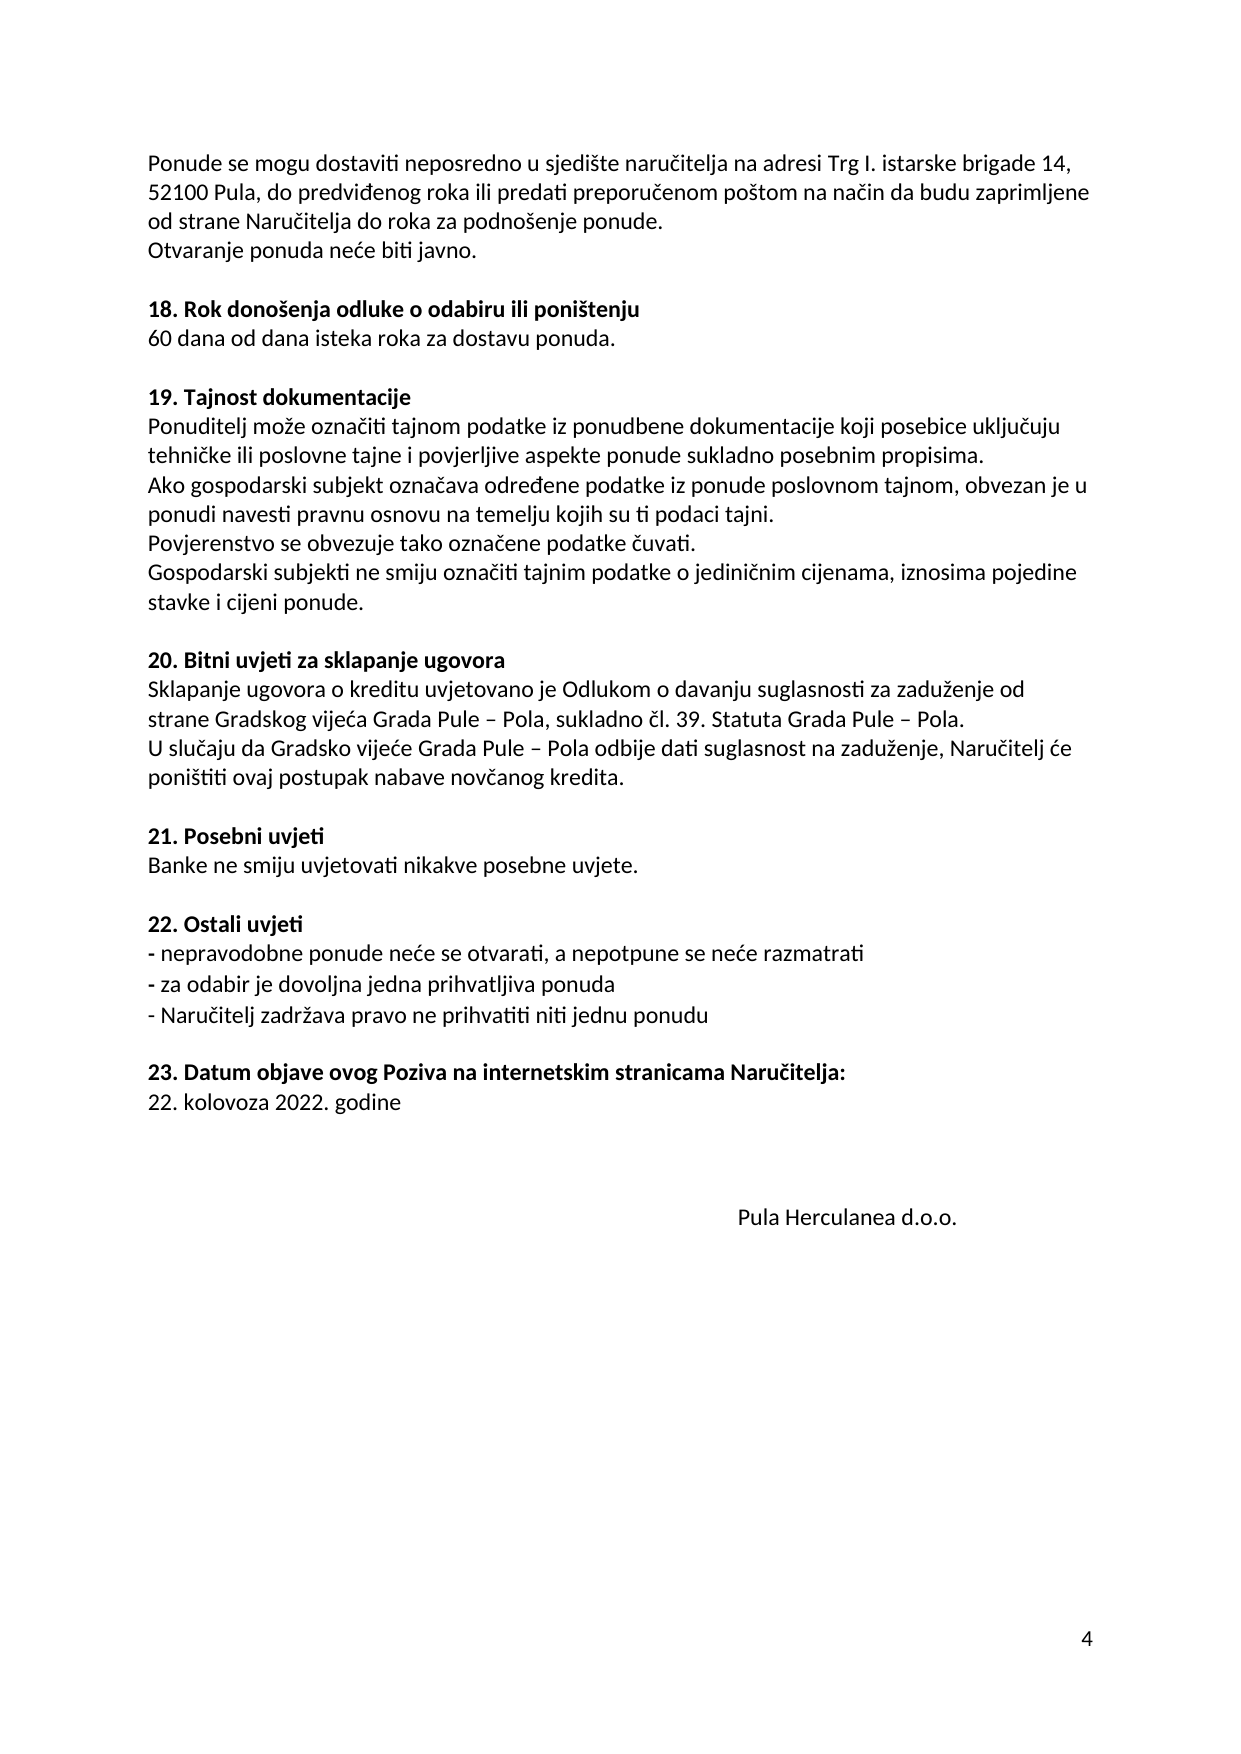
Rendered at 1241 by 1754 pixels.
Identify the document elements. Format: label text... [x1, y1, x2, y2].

text 21. Posebni uvjeti [148, 821, 1092, 850]
text 20. Bitni uvjeti za sklapanje ugovora [148, 645, 1092, 674]
text 19. Tajnost dokumentacije [148, 382, 1092, 411]
text - za odabir je dovoljna jedna prihvatljiva ponuda [148, 969, 1092, 999]
text Gospodarski subjekti ne smiju označiti tajnim podatke o jediničnim cijenama, iznosima pojedine stavke i cijeni ponude. [148, 557, 1092, 616]
text 22. kolovoza 2022. godine [148, 1087, 1092, 1116]
text U slučaju da Gradsko vijeće Grada Pule – Pola odbije dati suglasnost na zaduženje, Naručitelj će poništiti ovaj postupak nabave novčanog kredita. [148, 733, 1092, 792]
text 18. Rok donošenja odluke o odabiru ili poništenju [148, 294, 1092, 323]
text Ponude se mogu dostaviti neposredno u sjedište naručitelja na adresi Trg I. istarske brigade 14, 52100 Pula, do predviđenog roka ili predati preporučenom poštom na način da budu zaprimljene od strane Naručitelja do roka za podnošenje ponude. [148, 148, 1092, 236]
text 23. Datum objave ovog Poziva na internetskim stranicama Naručitelja: [148, 1057, 1092, 1087]
text Ponuditelj može označiti tajnom podatke iz ponudbene dokumentacije koji posebice uključuju tehničke ili poslovne tajne i povjerljive aspekte ponude sukladno posebnim propisima. [148, 411, 1092, 470]
text - nepravodobne ponude neće se otvarati, a nepotpune se neće razmatrati [148, 938, 1092, 967]
text 60 dana od dana isteka roka za dostavu ponuda. [148, 323, 1092, 353]
text 22. Ostali uvjeti [148, 909, 1092, 938]
text Sklapanje ugovora o kreditu uvjetovano je Odlukom o davanju suglasnosti za zaduženje od strane Gradskog vijeća Grada Pule – Pola, sukladno čl. 39. Statuta Grada Pule – Pola. [148, 674, 1092, 733]
text Otvaranje ponuda neće biti javno. [148, 236, 1092, 265]
text Ako gospodarski subjekt označava određene podatke iz ponude poslovnom tajnom, obvezan je u ponudi navesti pravnu osnovu na temelju kojih su ti podaci tajni. [148, 470, 1092, 528]
text Banke ne smiju uvjetovati nikakve posebne uvjete. [148, 850, 1092, 879]
text Povjerenstvo se obvezuje tako označene podatke čuvati. [148, 528, 1092, 557]
text - Naručitelj zadržava pravo ne prihvatiti niti jednu ponudu [148, 1001, 1092, 1030]
text Pula Herculanea d.o.o. [148, 1202, 1092, 1232]
